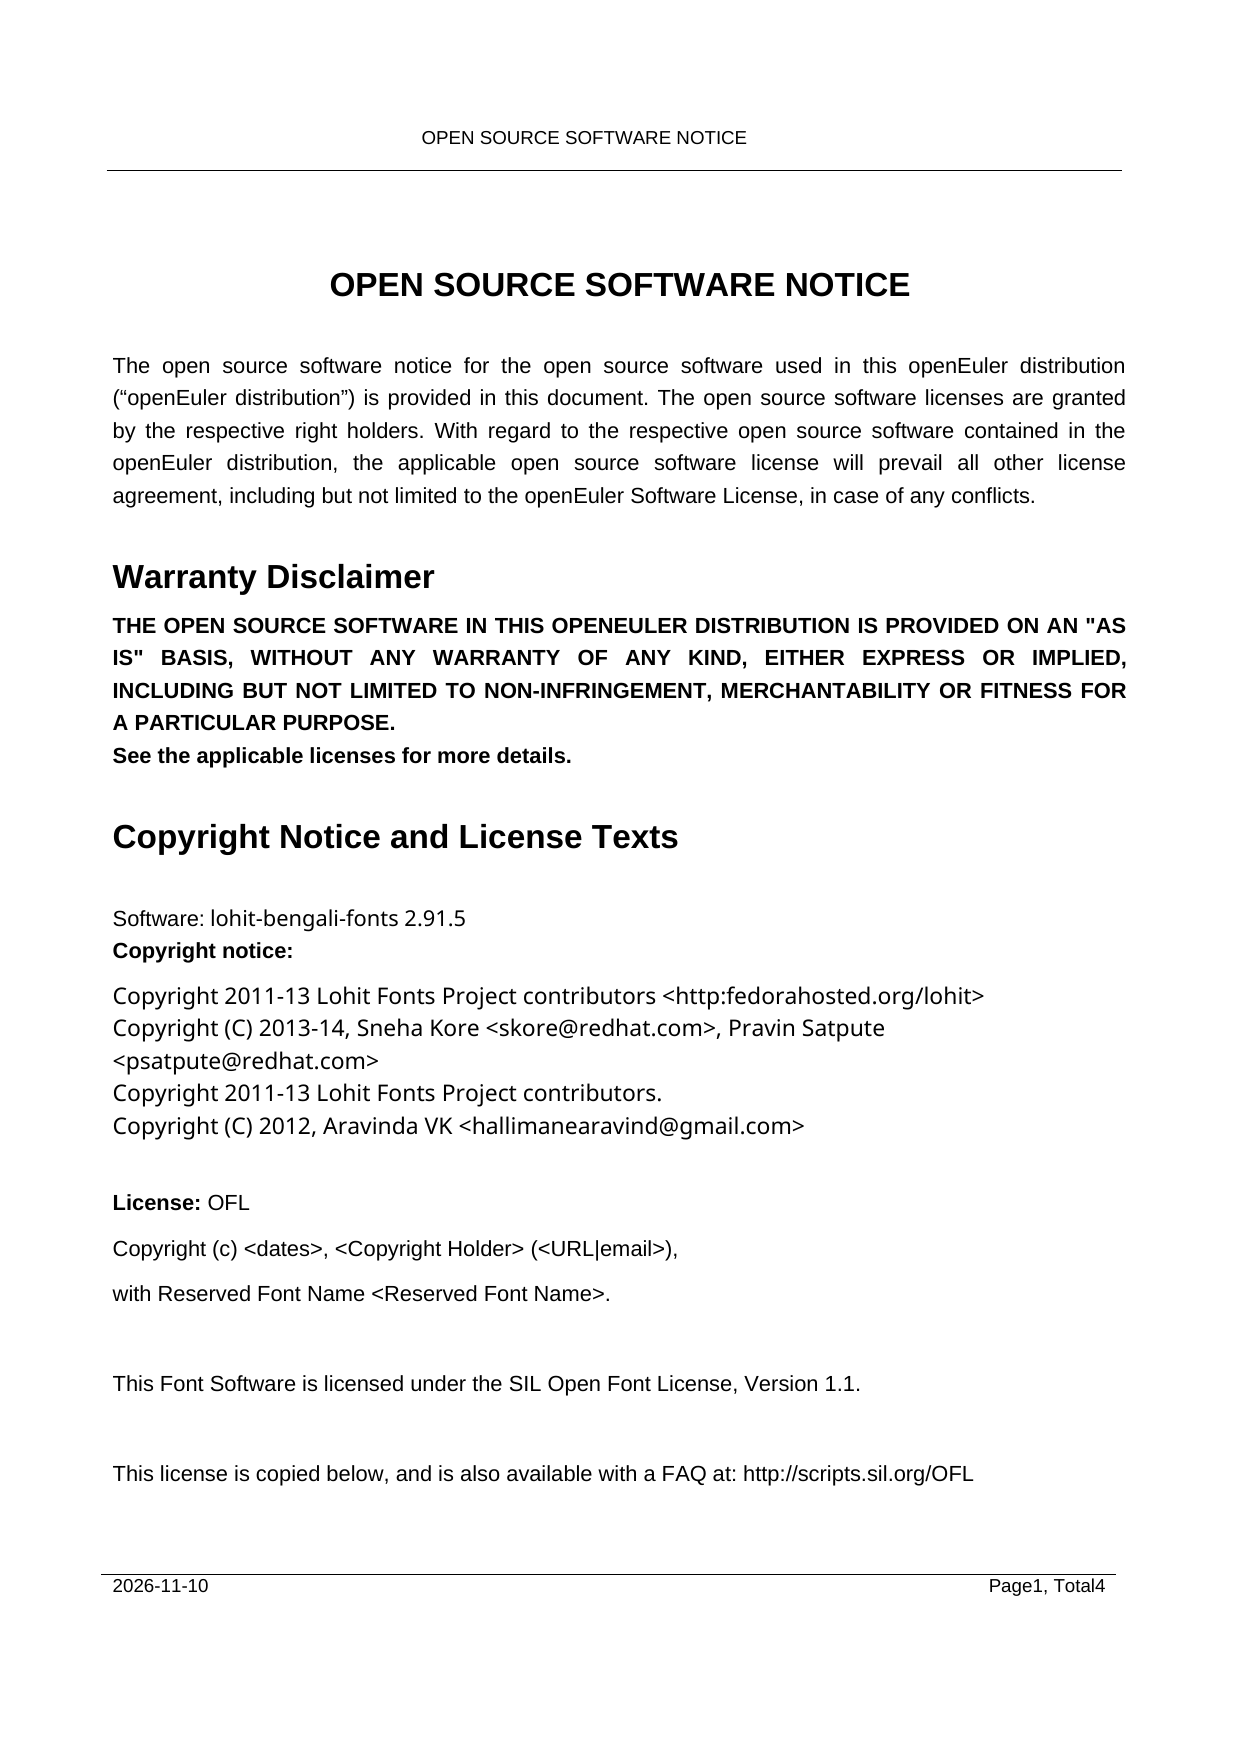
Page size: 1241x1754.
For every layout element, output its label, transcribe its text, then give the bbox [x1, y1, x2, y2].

text The open source software notice for the open source software used in this openEuler distribution (“openEuler distribution”) is provided in this document. The open source software licenses are granted by the respective right holders. With regard to the respective open source software contained in the openEuler distribution, the applicable open source software license will prevail all other license agreement, including but not limited to the openEuler Software License, in case of any conflicts. [112, 349, 1128, 511]
text This license is copied below, and is also available with a FAQ at: http://scripts.sil.org/OFL [112, 1457, 1128, 1490]
text This Font Software is licensed under the SIL Open Font License, Version 1.1. [112, 1367, 1128, 1399]
text Copyright 2011-13 Lohit Fonts Project contributors <http:fedorahosted.org/lohit> [112, 979, 1128, 1012]
text Copyright (c) <dates>, <Copyright Holder> (<URL|email>), [112, 1232, 1128, 1264]
text with Reserved Font Name <Reserved Font Name>. [112, 1277, 1128, 1309]
text License: OFL [112, 1187, 1128, 1219]
text Warranty Disclaimer [112, 544, 1128, 609]
text THE OPEN SOURCE SOFTWARE IN THIS OPENEULER DISTRIBUTION IS PROVIDED ON AN "AS IS" BASIS, WITHOUT ANY WARRANTY OF ANY KIND, EITHER EXPRESS OR IMPLIED, INCLUDING BUT NOT LIMITED TO NON-INFRINGEMENT, MERCHANTABILITY OR FITNESS FOR A PARTICULAR PURPOSE. See the applicable licenses for more details. [112, 609, 1128, 771]
text Copyright 2011-13 Lohit Fonts Project contributors. [112, 1077, 1128, 1109]
text Copyright (C) 2013-14, Sneha Kore <skore@redhat.com>, Pravin Satpute <psatpute@redhat.com> [112, 1012, 1128, 1077]
text OPEN SOURCE SOFTWARE NOTICE [112, 251, 1128, 316]
text Copyright Notice and License Texts [112, 804, 1128, 869]
text Copyright (C) 2012, Aravinda VK <hallimanearavind@gmail.com> [112, 1109, 1128, 1142]
text Copyright notice: [112, 934, 1128, 966]
text Software: lohit-bengali-fonts 2.91.5 [112, 901, 1128, 934]
